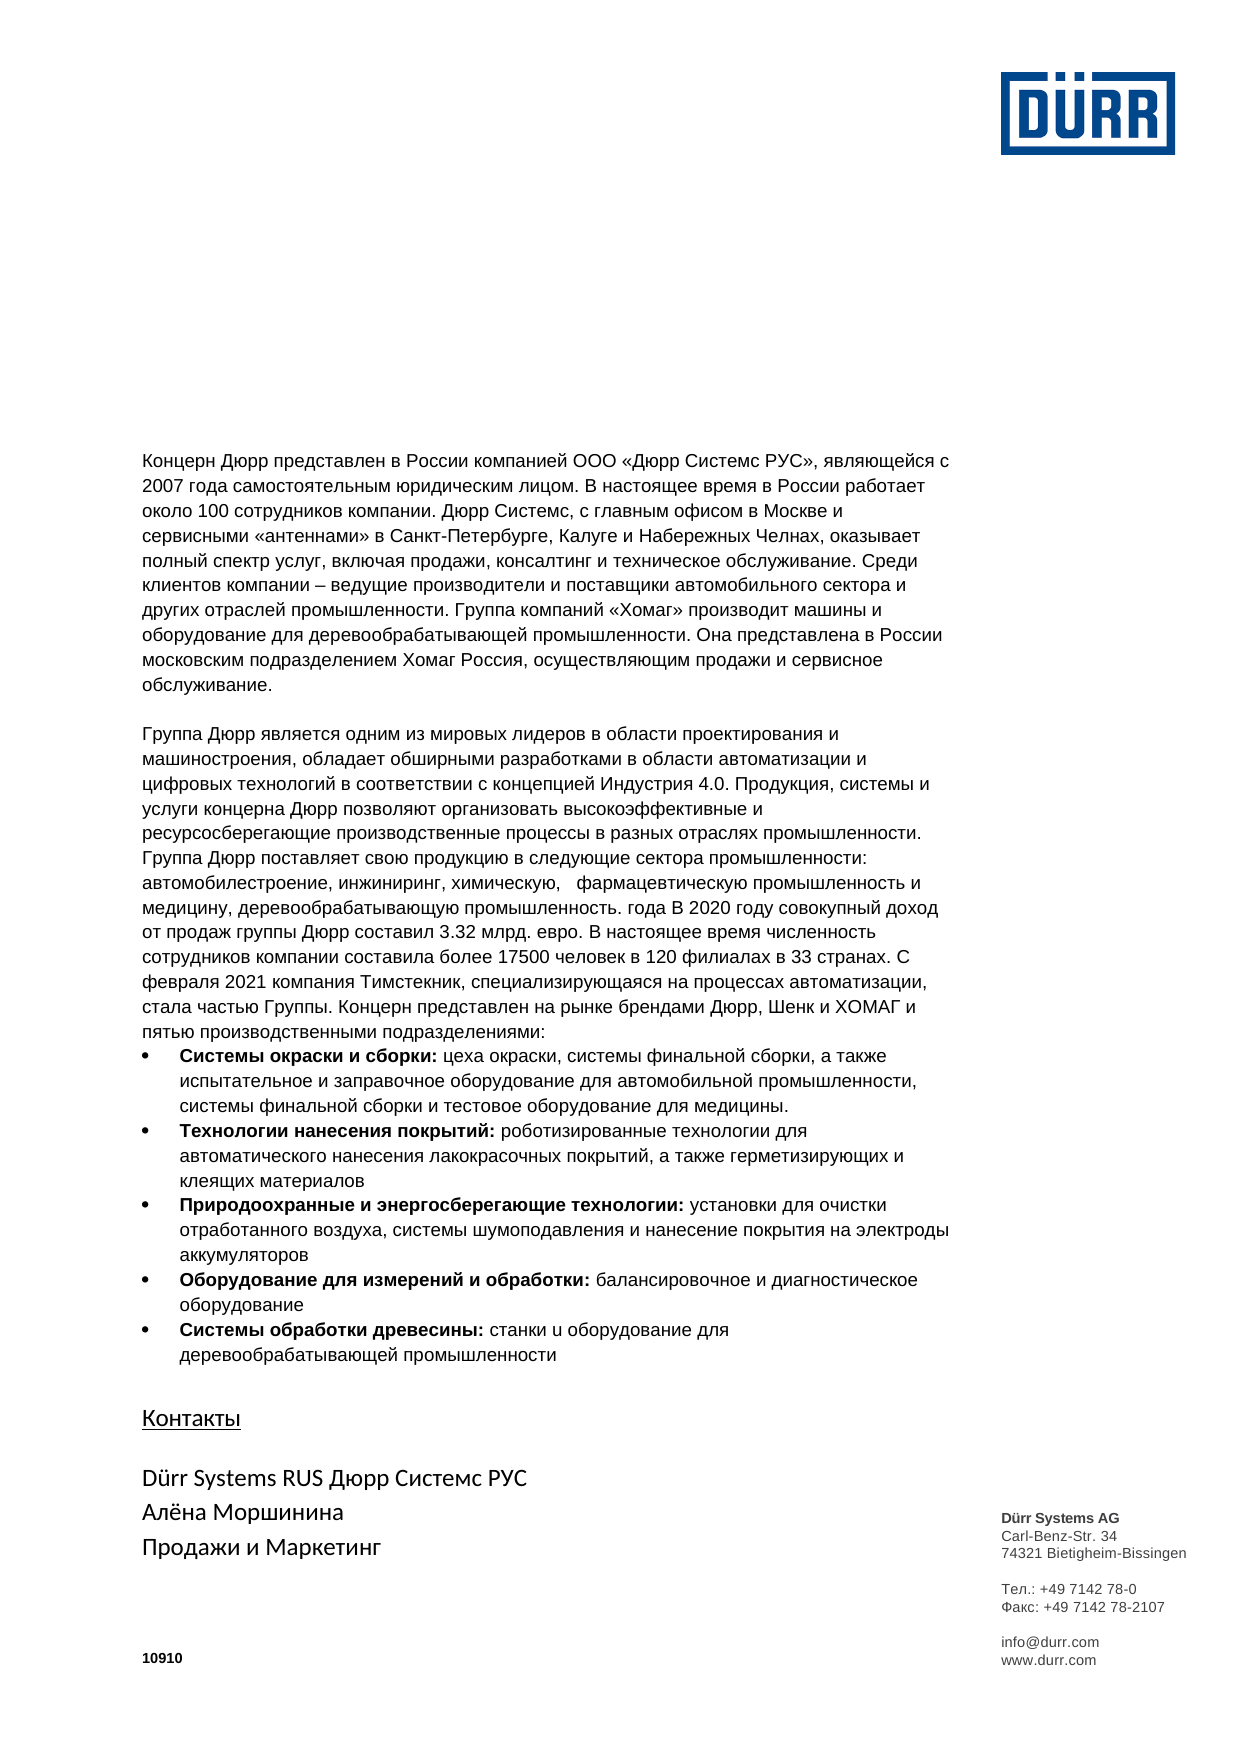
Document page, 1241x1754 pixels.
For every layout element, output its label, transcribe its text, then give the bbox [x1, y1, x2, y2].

list Системы обработки древесины: станки u оборудование для деревообрабатывающей промышленности [142, 1318, 951, 1365]
text Алёна Моршинина [142, 1493, 948, 1527]
list Системы окраски и сборки: цеха окраски, системы финальной сборки, а также испытательное и заправочное оборудование для автомобильной промышленности, системы финальной сборки и тестовое оборудование для медицины. [142, 1045, 951, 1117]
list Оборудование для измерений и обработки: балансировочное и диагностическое оборудование [142, 1269, 951, 1315]
text Концерн Дюрр представлен в России компанией ООО «Дюрр Системс РУС», являющейся с 2007 года самостоятельным юридическим лицом. В настоящее время в России работает около 100 сотрудников компании. Дюрр Системс, с главным офисом в Москве и сервисными «антеннами» в Санкт-Петербурге, Калуге и Набережных Челнах, оказывает полный спектр услуг, включая продажи, консалтинг и техническое обслуживание. Среди клиентов компании – ведущие производители и поставщики автомобильного сектора и других отраслей промышленности. Группа компаний «Хомаг» производит машины и оборудование для деревообрабатывающей промышленности. Она представлена в России московским подразделением Хомаг Россия, осуществляющим продажи и сервисное обслуживание. [142, 450, 951, 695]
list Природоохранные и энергосберегающие технологии: установки для очистки отработанного воздуха, системы шумоподавления и нанесение покрытия на электроды аккумуляторов [142, 1194, 951, 1266]
text Контакты [142, 1402, 951, 1433]
text Dürr Systems RUS Дюрр Системс РУС [142, 1458, 948, 1493]
list Технологии нанесения покрытий: роботизированные технологии для автоматического нанесения лакокрасочных покрытий, а также герметизирующих и клеящих материалов [142, 1120, 951, 1191]
picture [1001, 72, 1175, 155]
text Группа Дюрр является одним из мировых лидеров в области проектирования и машиностроения, обладает обширными разработками в области автоматизации и цифровых технологий в соответствии с концепцией Индустрия 4.0. Продукция, системы и услуги концерна Дюрр позволяют организовать высокоэффективные и ресурсосберегающие производственные процессы в разных отраслях промышленности. Группа Дюрр поставляет свою продукцию в следующие сектора промышленности: автомобилестроение, инжиниринг, химическую, фармацевтическую промышленность и медицину, деревообрабатывающую промышленность. года В 2020 году совокупный доход от продаж группы Дюрр составил 3.32 млрд. евро. В настоящее время численность сотрудников компании составила более 17500 человек в 120 филиалах в 33 странах. С февраля 2021 компания Тимстекник, специализирующаяся на процессах автоматизации, стала частью Группы. Концерн представлен на рынке брендами Дюрр, Шенк и ХОМАГ и пятью производственными подразделениями: [142, 723, 951, 1042]
text Продажи и Маркетинг [142, 1527, 948, 1561]
